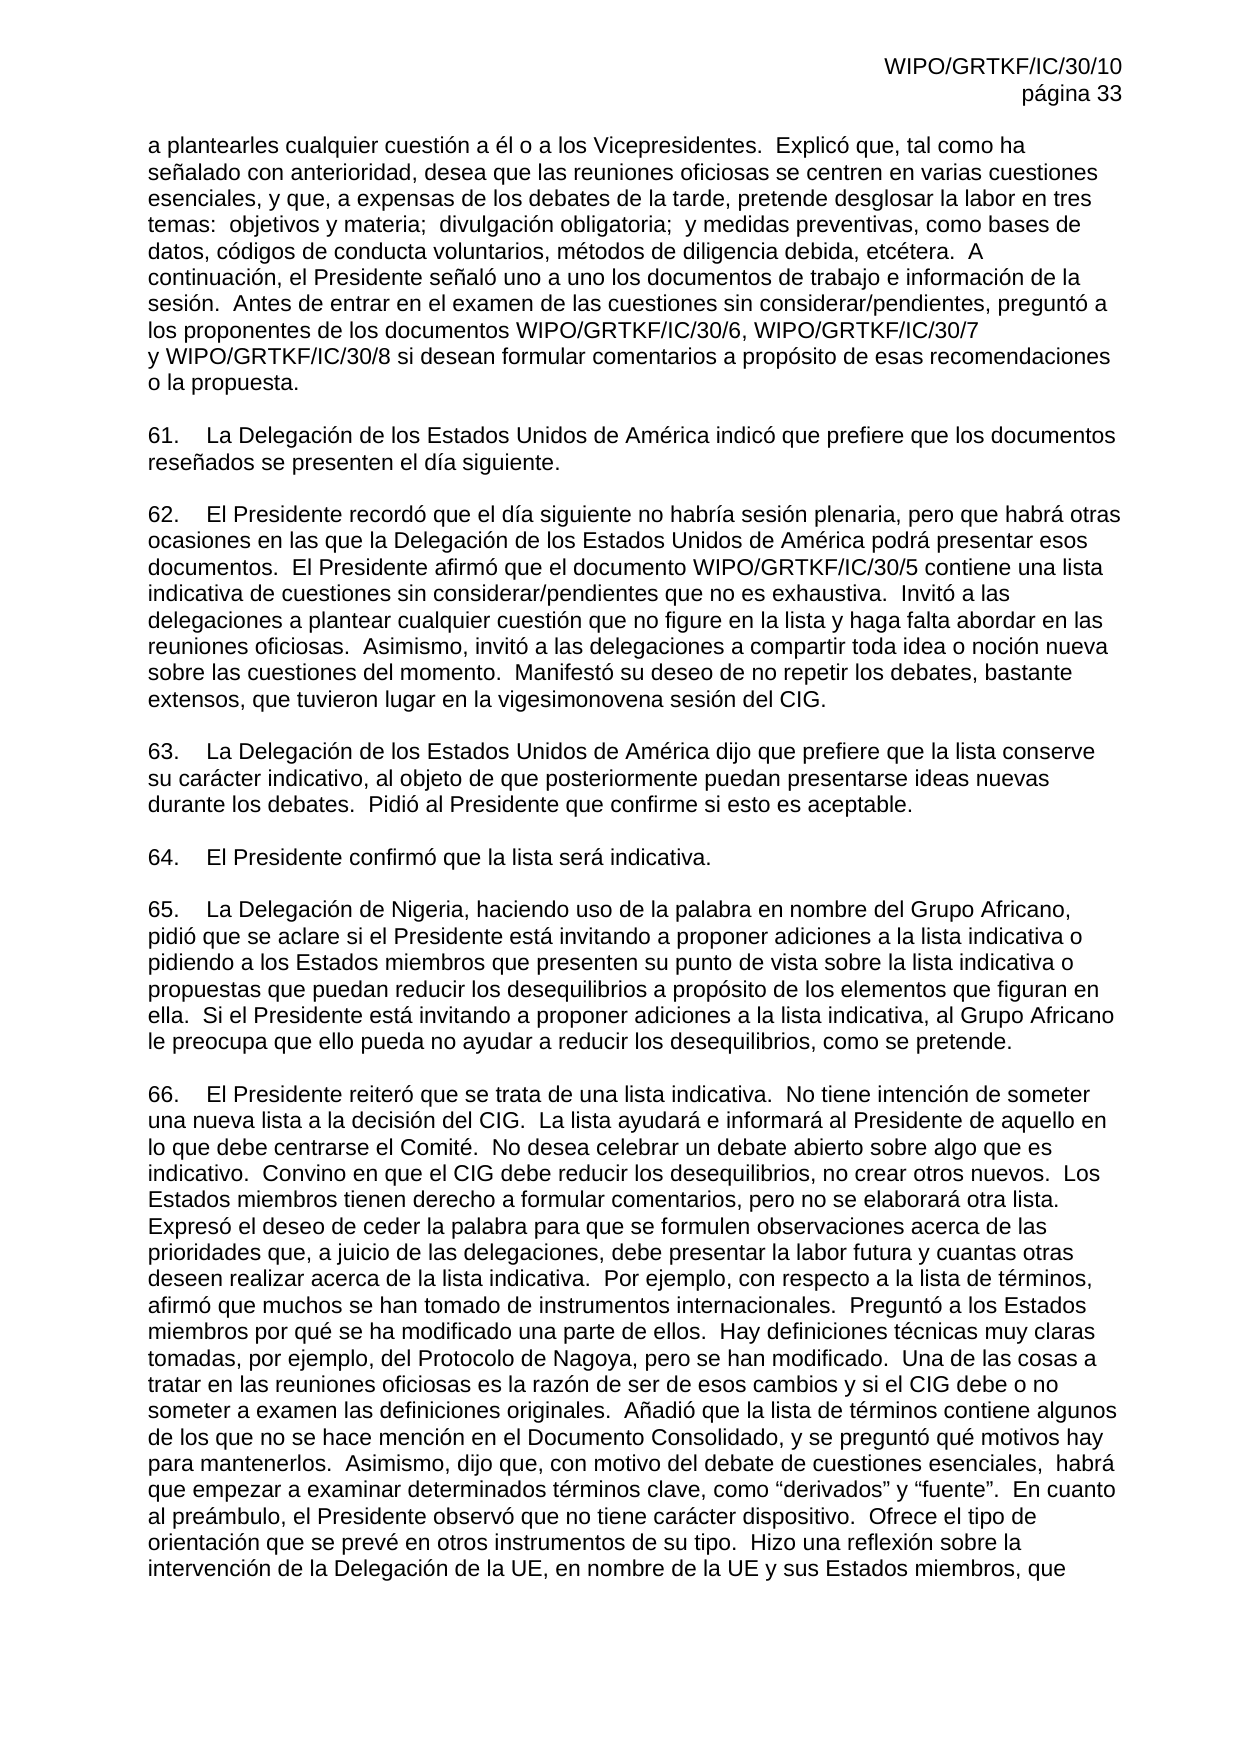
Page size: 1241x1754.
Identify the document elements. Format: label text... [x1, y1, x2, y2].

list El Presidente recordó que el día siguiente no habría sesión plenaria, pero que habrá otras ocasiones en las que la Delegación de los Estados Unidos de América podrá presentar esos documentos. El Presidente afirmó que el documento WIPO/GRTKF/IC/30/5 contiene una lista indicativa de cuestiones sin considerar/pendientes que no es exhaustiva. Invitó a las delegaciones a plantear cualquier cuestión que no figure en la lista y haga falta abordar en las reuniones oficiosas. Asimismo, invitó a las delegaciones a compartir toda idea o noción nueva sobre las cuestiones del momento. Manifestó su deseo de no repetir los debates, bastante extensos, que tuvieron lugar en la vigesimonovena sesión del CIG. [148, 501, 1122, 712]
list La Delegación de los Estados Unidos de América dijo que prefiere que la lista conserve su carácter indicativo, al objeto de que posteriormente puedan presentarse ideas nuevas durante los debates. Pidió al Presidente que confirme si esto es aceptable. [148, 738, 1122, 817]
list La Delegación de Nigeria, haciendo uso de la palabra en nombre del Grupo Africano, pidió que se aclare si el Presidente está invitando a proponer adiciones a la lista indicativa o pidiendo a los Estados miembros que presenten su punto de vista sobre la lista indicativa o propuestas que puedan reducir los desequilibrios a propósito de los elementos que figuran en ella. Si el Presidente está invitando a proponer adiciones a la lista indicativa, al Grupo Africano le preocupa que ello pueda no ayudar a reducir los desequilibrios, como se pretende. [148, 896, 1122, 1054]
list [148, 132, 1122, 396]
list La Delegación de los Estados Unidos de América indicó que prefiere que los documentos reseñados se presenten el día siguiente. [148, 422, 1122, 475]
list El Presidente confirmó que la lista será indicativa. [148, 844, 1122, 870]
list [148, 1081, 1122, 1582]
